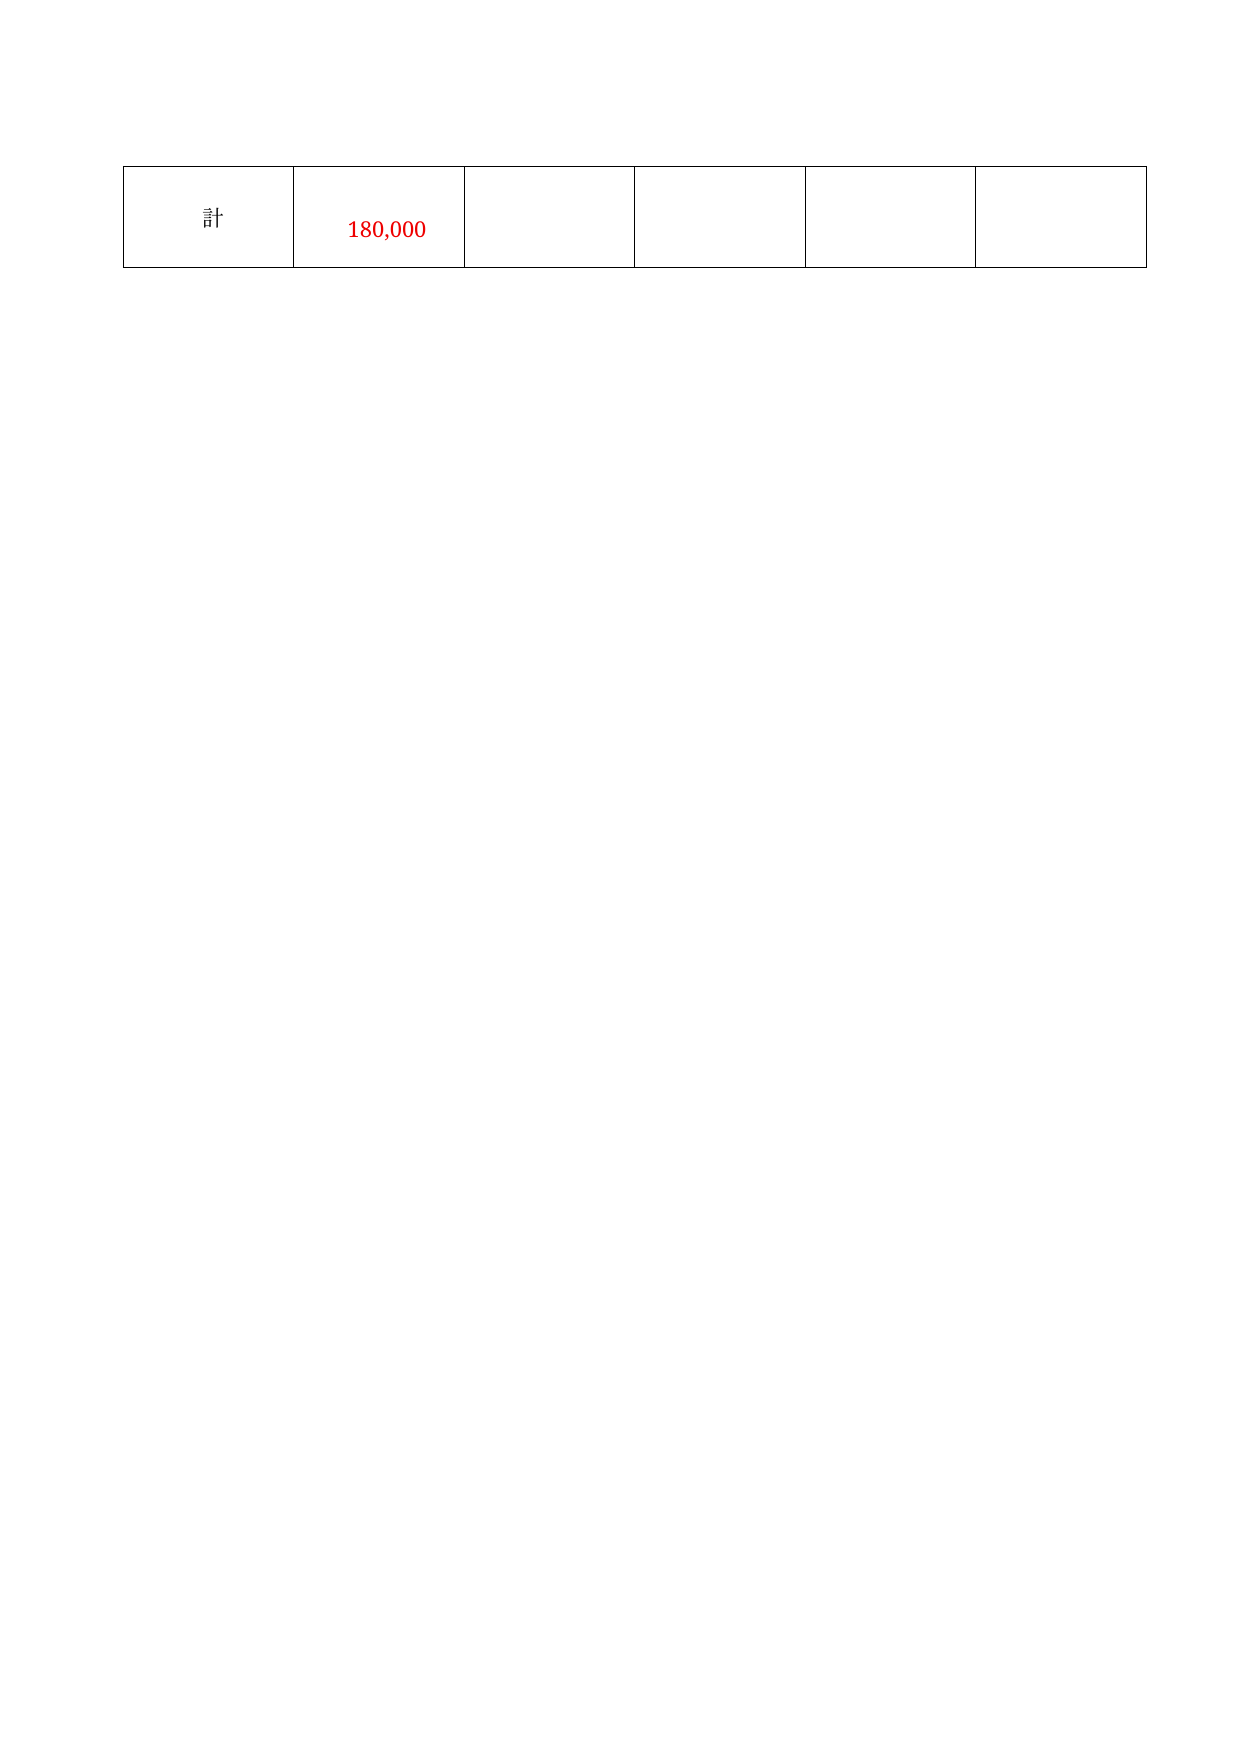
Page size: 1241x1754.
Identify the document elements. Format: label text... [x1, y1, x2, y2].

table_cell [635, 167, 805, 267]
table_cell 計 [124, 167, 293, 267]
table_cell 180,000 [294, 167, 464, 267]
table_cell [976, 167, 1146, 267]
table_cell [806, 167, 975, 267]
table_cell [465, 167, 634, 267]
